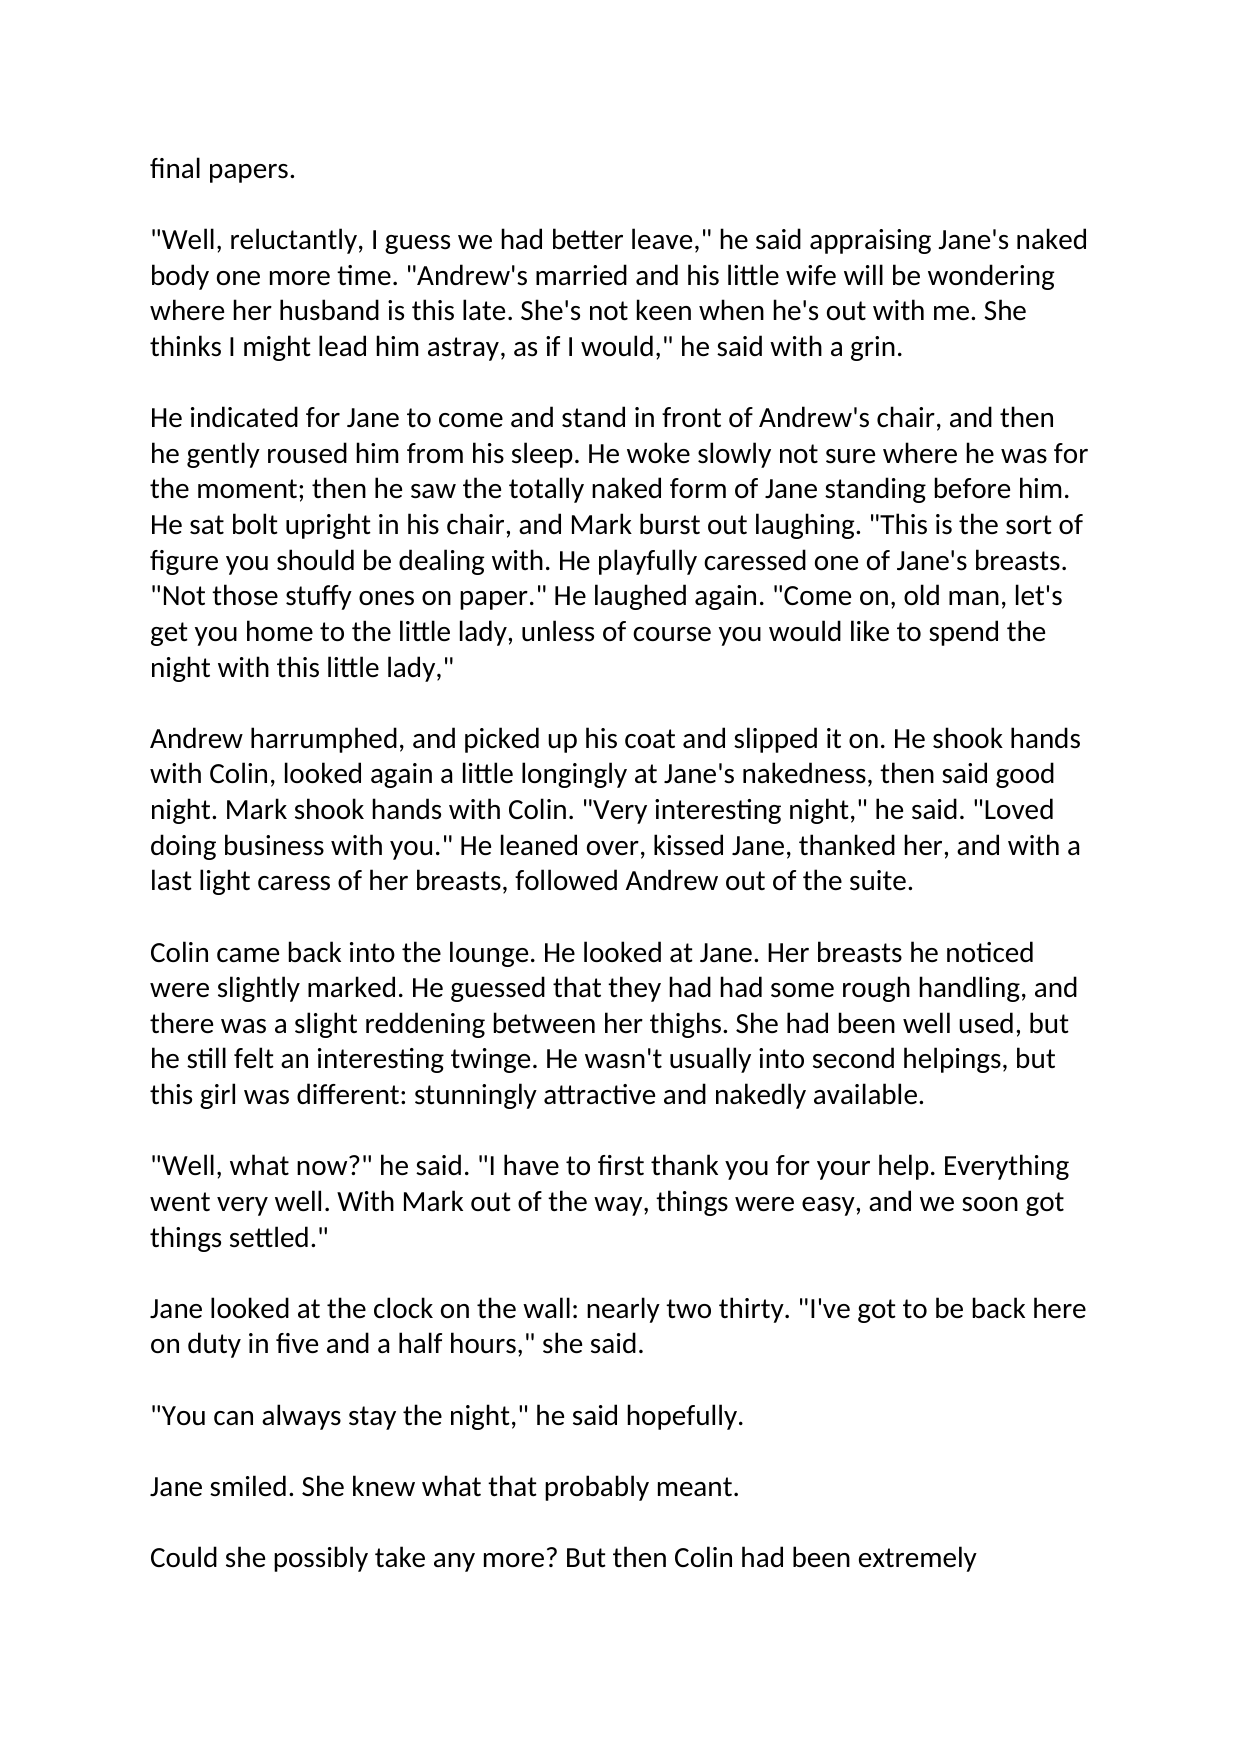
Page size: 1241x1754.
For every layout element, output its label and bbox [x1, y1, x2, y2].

text [150, 150, 1090, 1575]
